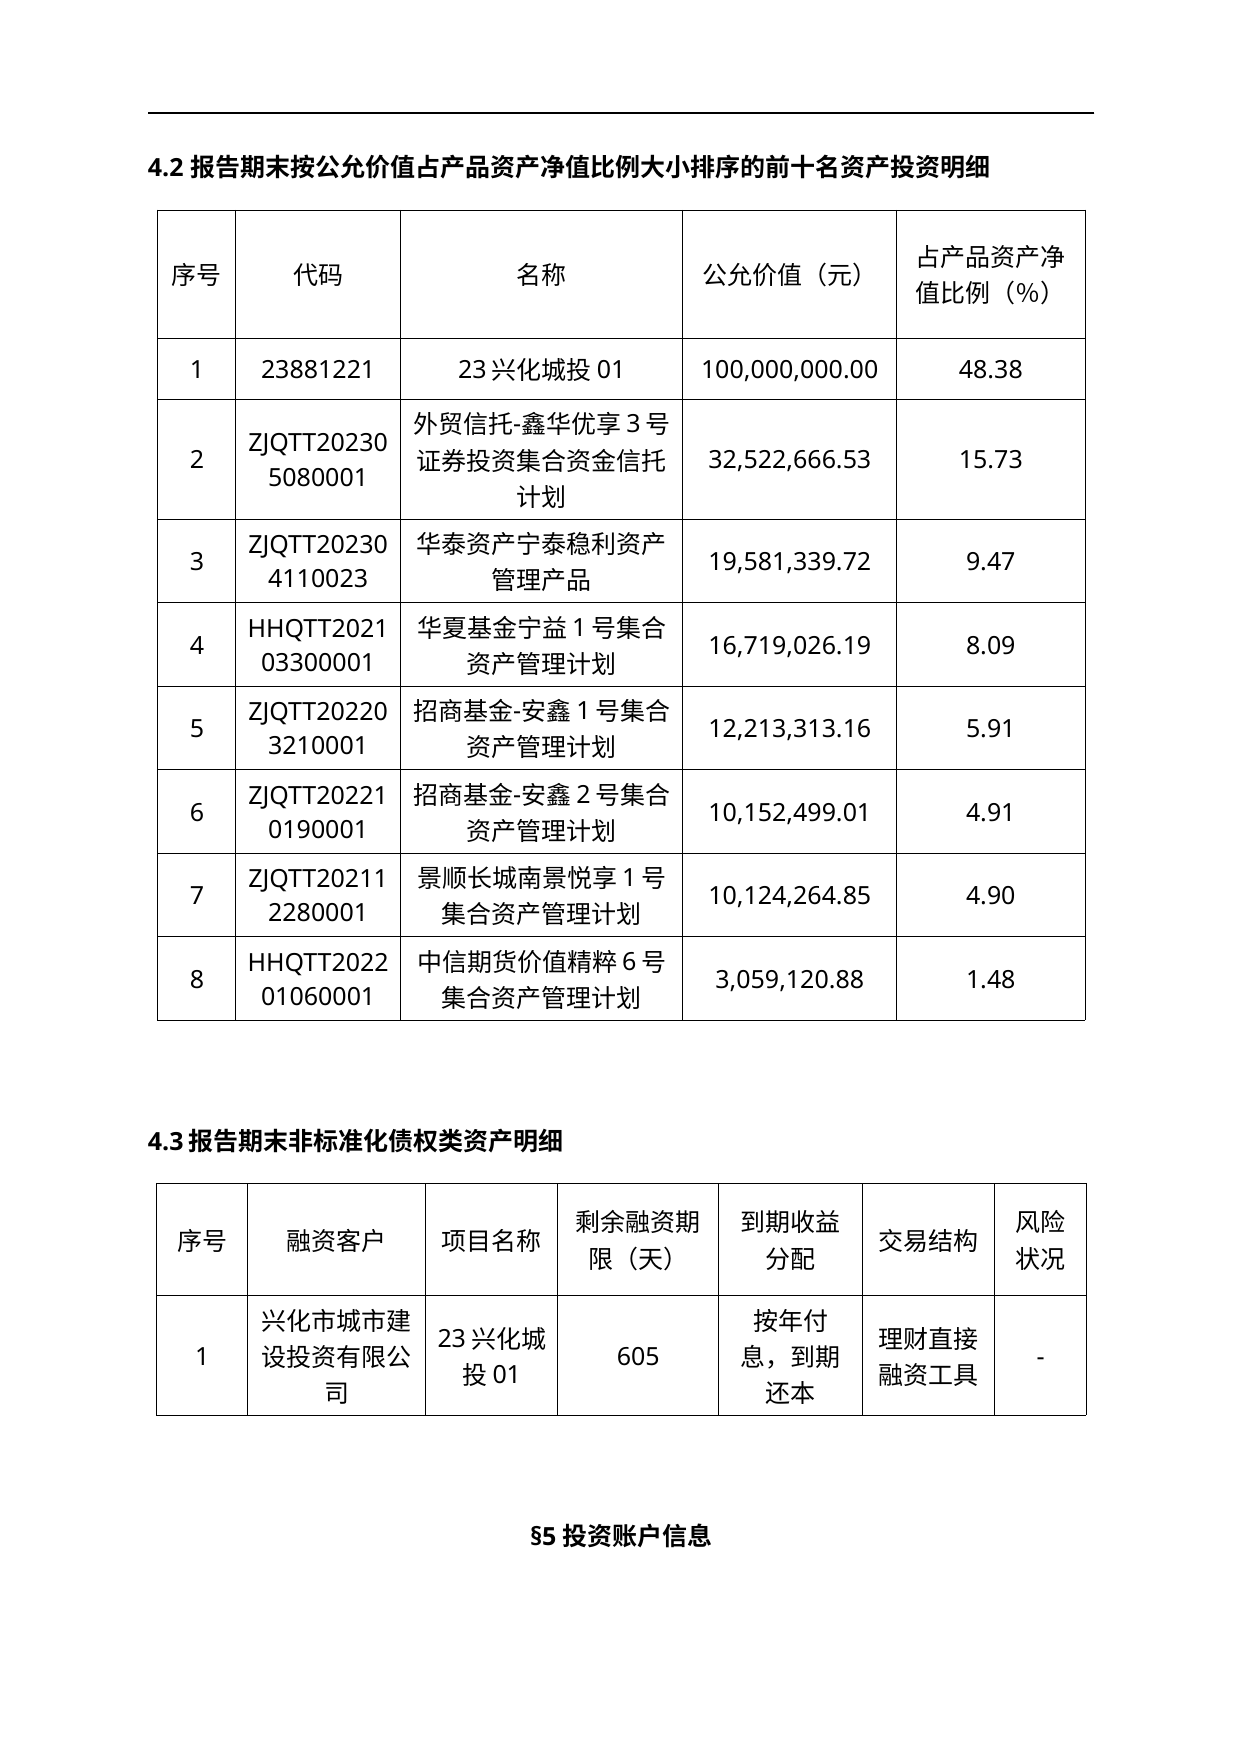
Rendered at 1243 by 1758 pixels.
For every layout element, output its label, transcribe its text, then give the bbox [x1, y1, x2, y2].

table_cell 4 [158, 603, 235, 686]
table_cell 23881221 [236, 339, 400, 399]
table_cell 23兴化城投01 [401, 339, 682, 399]
table_header 到期收益分配 [719, 1184, 862, 1295]
table_cell HHQTT202201060001 [236, 937, 400, 1020]
table_cell 32,522,666.53 [683, 400, 896, 518]
text 4.2 报告期末按公允价值占产品资产净值比例大小排序的前十名资产投资明细 [148, 148, 1094, 184]
table_cell ZJQTT202305080001 [236, 400, 400, 518]
table_header 剩余融资期限（天） [558, 1184, 718, 1295]
table_cell 招商基金-安鑫1号集合资产管理计划 [401, 687, 682, 769]
table_cell 9.47 [897, 520, 1085, 602]
table_cell 15.73 [897, 400, 1085, 518]
table_cell ZJQTT202203210001 [236, 687, 400, 769]
table_cell 华泰资产宁泰稳利资产管理产品 [401, 520, 682, 602]
table_header 融资客户 [248, 1184, 425, 1295]
table_cell 4.90 [897, 854, 1085, 936]
table_cell 19,581,339.72 [683, 520, 896, 602]
table_cell 2 [158, 400, 235, 518]
table_cell 1 [157, 1296, 247, 1415]
table_cell 10,124,264.85 [683, 854, 896, 936]
table_cell 4.91 [897, 770, 1085, 853]
table_cell 23兴化城投01 [426, 1296, 557, 1415]
table_header 公允价值（元） [683, 211, 896, 338]
table_cell 16,719,026.19 [683, 603, 896, 686]
table_cell - [995, 1296, 1086, 1415]
table_cell 1.48 [897, 937, 1085, 1020]
table_header 序号 [158, 211, 235, 338]
table_cell 605 [558, 1296, 718, 1415]
table_cell 7 [158, 854, 235, 936]
table_header 代码 [236, 211, 400, 338]
text 4.3报告期末非标准化债权类资产明细 [148, 1121, 1094, 1157]
table_cell 5.91 [897, 687, 1085, 769]
table_cell 100,000,000.00 [683, 339, 896, 399]
table_header 交易结构 [863, 1184, 994, 1295]
table_cell 3 [158, 520, 235, 602]
table_cell 12,213,313.16 [683, 687, 896, 769]
table_cell 1 [158, 339, 235, 399]
table_cell 景顺长城南景悦享1号集合资产管理计划 [401, 854, 682, 936]
table_cell 8 [158, 937, 235, 1020]
table_cell 48.38 [897, 339, 1085, 399]
table_cell 理财直接融资工具 [863, 1296, 994, 1415]
table_cell 10,152,499.01 [683, 770, 896, 853]
table_cell HHQTT202103300001 [236, 603, 400, 686]
table_header 项目名称 [426, 1184, 557, 1295]
table_cell ZJQTT202112280001 [236, 854, 400, 936]
table_cell 按年付息，到期还本 [719, 1296, 862, 1415]
table_header 序号 [157, 1184, 247, 1295]
table_cell ZJQTT202304110023 [236, 520, 400, 602]
table_cell 招商基金-安鑫2号集合资产管理计划 [401, 770, 682, 853]
table_header 名称 [401, 211, 682, 338]
table_cell 中信期货价值精粹6号集合资产管理计划 [401, 937, 682, 1020]
table_header 风险状况 [995, 1184, 1086, 1295]
table_cell 华夏基金宁益1号集合资产管理计划 [401, 603, 682, 686]
table_cell 3,059,120.88 [683, 937, 896, 1020]
table_cell ZJQTT202210190001 [236, 770, 400, 853]
table_cell 5 [158, 687, 235, 769]
table_cell 外贸信托-鑫华优享3号证券投资集合资金信托计划 [401, 400, 682, 518]
table_cell 8.09 [897, 603, 1085, 686]
table_header 占产品资产净值比例（％） [897, 211, 1085, 338]
text §5 投资账户信息 [148, 1516, 1094, 1552]
table_cell 兴化市城市建设投资有限公司 [248, 1296, 425, 1415]
table_cell 6 [158, 770, 235, 853]
